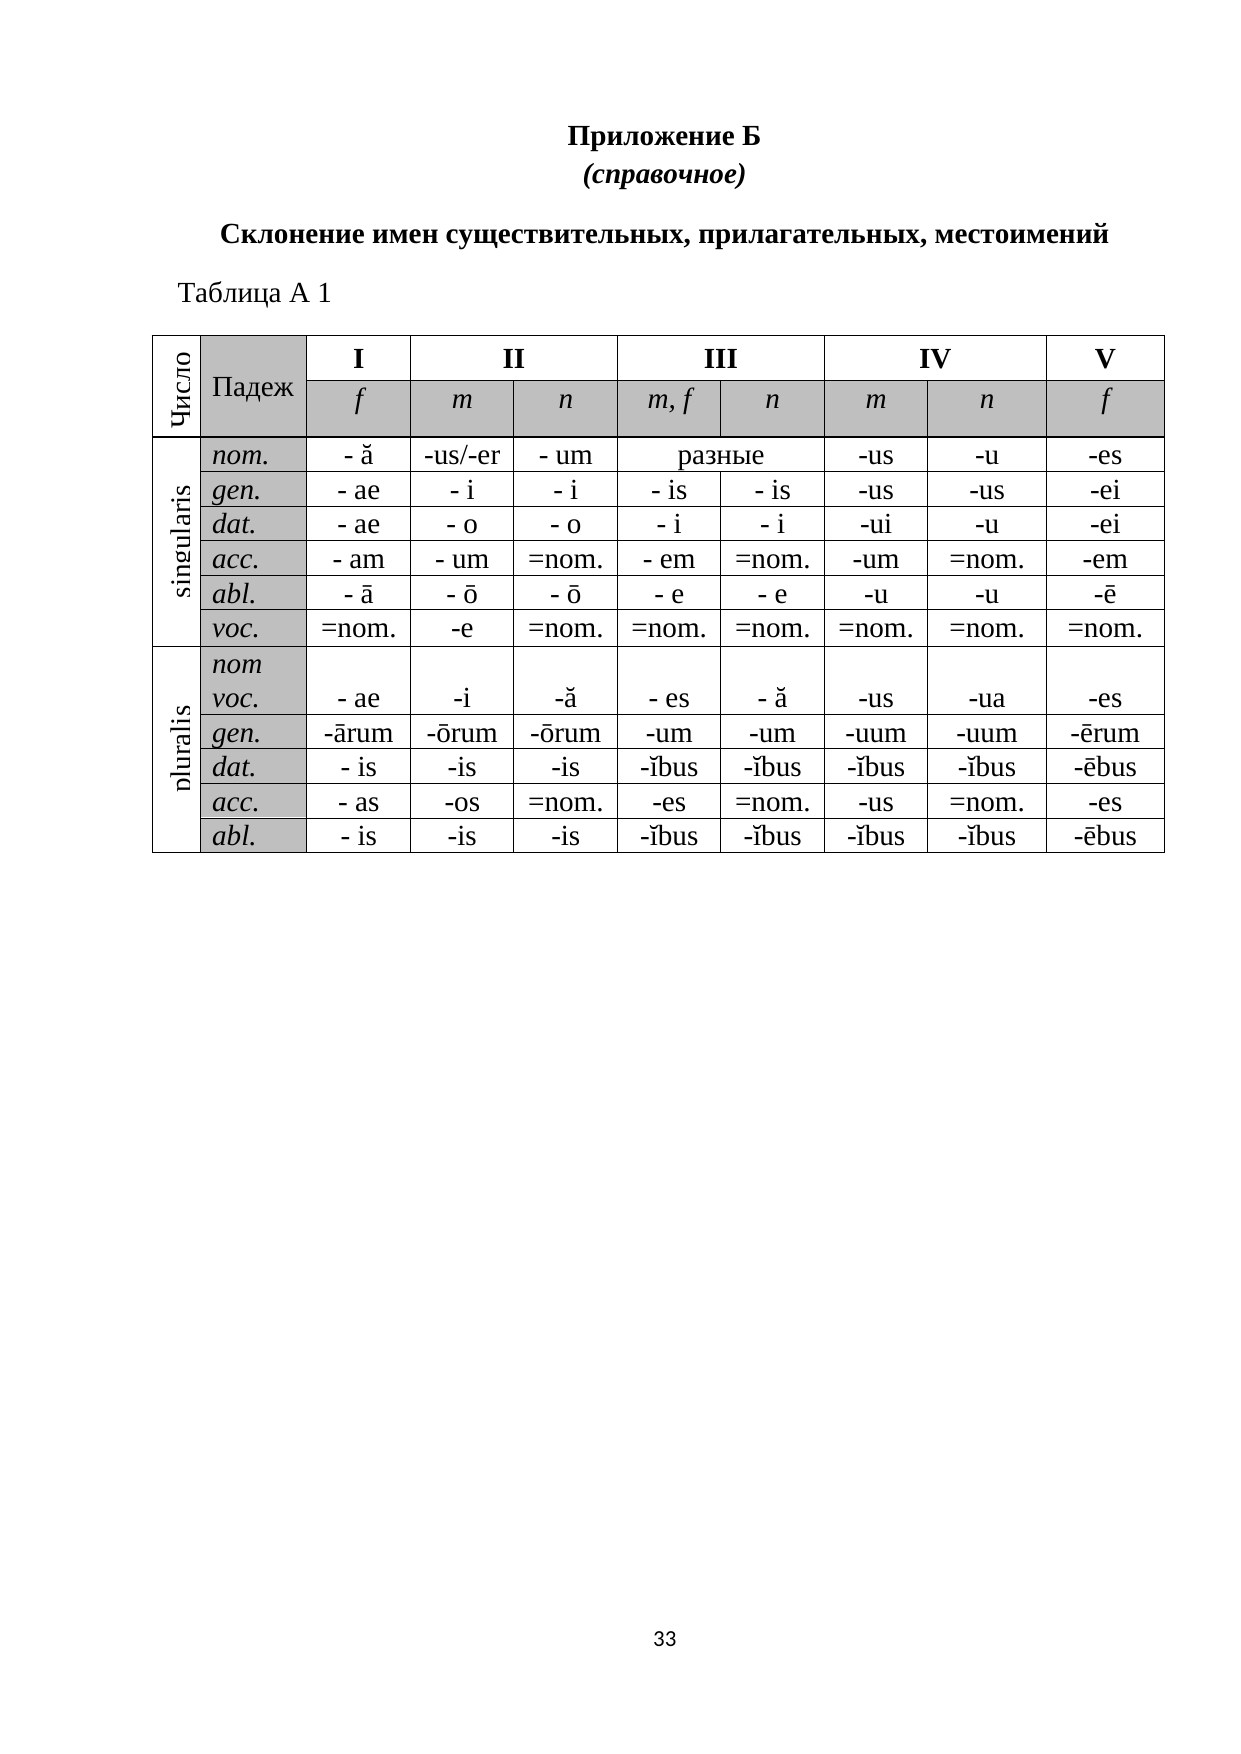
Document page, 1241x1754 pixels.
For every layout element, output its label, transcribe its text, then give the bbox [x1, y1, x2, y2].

table_cell -ĭbus [825, 819, 927, 852]
table_cell -ēbus [1047, 749, 1164, 783]
table_cell n [721, 381, 824, 436]
table_cell -us [825, 438, 927, 471]
table_header Число [153, 336, 200, 436]
table_cell -ē [1047, 576, 1164, 609]
table_cell -ĭbus [721, 819, 824, 852]
table_cell -u [928, 576, 1046, 609]
table_cell - um [514, 438, 617, 471]
table_cell -is [411, 749, 513, 783]
table_cell -es [1047, 784, 1164, 817]
table_cell - o [514, 507, 617, 540]
table_header V [1047, 336, 1164, 380]
text (справочное) [177, 157, 1152, 190]
table_cell -ĭbus [721, 749, 824, 783]
table_cell nom voc. [201, 647, 306, 714]
table_cell m, f [618, 381, 720, 436]
table_cell -is [514, 749, 617, 783]
table_cell -is [514, 819, 617, 852]
table_cell =nom. [514, 541, 617, 575]
table_cell -ĭbus [825, 749, 927, 783]
table_cell -u [825, 576, 927, 609]
table_cell -u [928, 507, 1046, 540]
table_header I [307, 336, 410, 380]
table_cell m [825, 381, 927, 436]
table_cell -uum [825, 715, 927, 748]
table_cell -ērum [1047, 715, 1164, 748]
table_cell -ĭbus [928, 819, 1046, 852]
table_cell =nom. [721, 784, 824, 817]
table_cell -ă [514, 647, 617, 714]
table_cell - um [411, 541, 513, 575]
table_cell dat. [201, 507, 306, 540]
table_cell =nom. [514, 610, 617, 646]
table_cell n [928, 381, 1046, 436]
table_cell -es [618, 784, 720, 817]
table_cell f [307, 381, 410, 436]
table_cell abl. [201, 819, 306, 852]
table_cell - ă [307, 438, 410, 471]
table_cell -ua [928, 647, 1046, 714]
table_cell =nom. [928, 610, 1046, 646]
table_cell - is [307, 819, 410, 852]
table_cell - es [618, 647, 720, 714]
table_cell -es [1047, 438, 1164, 471]
table_cell n [514, 381, 617, 436]
table_cell -ei [1047, 472, 1164, 506]
table_cell -is [411, 819, 513, 852]
table_cell - ae [307, 507, 410, 540]
table_cell acc. [201, 784, 306, 817]
table_cell gen. [201, 472, 306, 506]
table_cell - ae [307, 647, 410, 714]
table_cell -e [411, 610, 513, 646]
text Таблица А 1 [177, 275, 1152, 309]
table_cell -us [825, 472, 927, 506]
table_cell voc. [201, 610, 306, 646]
text Склонение имен существительных, прилагательных, местоимений [177, 216, 1152, 249]
table_cell -uum [928, 715, 1046, 748]
table_cell - ā [307, 576, 410, 609]
table_cell =nom. [825, 610, 927, 646]
table_cell f [1047, 381, 1164, 436]
table_cell -ĭbus [618, 819, 720, 852]
table_cell =nom. [721, 610, 824, 646]
table_cell nom. [201, 438, 306, 471]
table_cell -ei [1047, 507, 1164, 540]
table_cell -us [928, 472, 1046, 506]
table_cell разные [618, 438, 824, 471]
table_cell pluralis [153, 647, 200, 852]
table_cell =nom. [928, 784, 1046, 817]
table_cell -ōrum [411, 715, 513, 748]
table_cell - is [618, 472, 720, 506]
table_cell acc. [201, 541, 306, 575]
table_cell =nom. [1047, 610, 1164, 646]
table_cell - i [618, 507, 720, 540]
table_cell -us/-еr [411, 438, 513, 471]
table_cell - i [721, 507, 824, 540]
table_cell -es [1047, 647, 1164, 714]
table_cell - am [307, 541, 410, 575]
table_cell =nom. [514, 784, 617, 817]
table_cell - i [411, 472, 513, 506]
table_cell -os [411, 784, 513, 817]
table_cell -ēbus [1047, 819, 1164, 852]
table_cell - is [721, 472, 824, 506]
table_cell -um [618, 715, 720, 748]
table_cell -ōrum [514, 715, 617, 748]
table_cell =nom. [307, 610, 410, 646]
table_cell -us [825, 647, 927, 714]
table_header II [411, 336, 617, 380]
table_cell -em [1047, 541, 1164, 575]
table_cell - ō [411, 576, 513, 609]
table_cell - ō [514, 576, 617, 609]
table_cell =nom. [618, 610, 720, 646]
table_cell dat. [201, 749, 306, 783]
table_header III [618, 336, 824, 380]
table_cell -um [825, 541, 927, 575]
table_header Падеж [201, 336, 306, 436]
table_cell - i [514, 472, 617, 506]
table_cell - ae [307, 472, 410, 506]
table_cell -us [825, 784, 927, 817]
table_cell gen. [201, 715, 306, 748]
table_cell =nom. [928, 541, 1046, 575]
table_cell - ă [721, 647, 824, 714]
table_cell -um [721, 715, 824, 748]
table_cell - e [618, 576, 720, 609]
table_cell m [411, 381, 513, 436]
table_cell - o [411, 507, 513, 540]
table_cell =nom. [721, 541, 824, 575]
table_cell -i [411, 647, 513, 714]
table_header IV [825, 336, 1046, 380]
table_cell -ārum [307, 715, 410, 748]
table_cell - is [307, 749, 410, 783]
table_cell - em [618, 541, 720, 575]
table_cell -u [928, 438, 1046, 471]
table_cell - е [721, 576, 824, 609]
table_cell -ĭbus [928, 749, 1046, 783]
table_cell abl. [201, 576, 306, 609]
table_cell -ĭbus [618, 749, 720, 783]
subtitle Приложение Б [177, 118, 1152, 152]
table_cell -ui [825, 507, 927, 540]
table_cell singularis [153, 438, 200, 646]
table_cell - as [307, 784, 410, 817]
